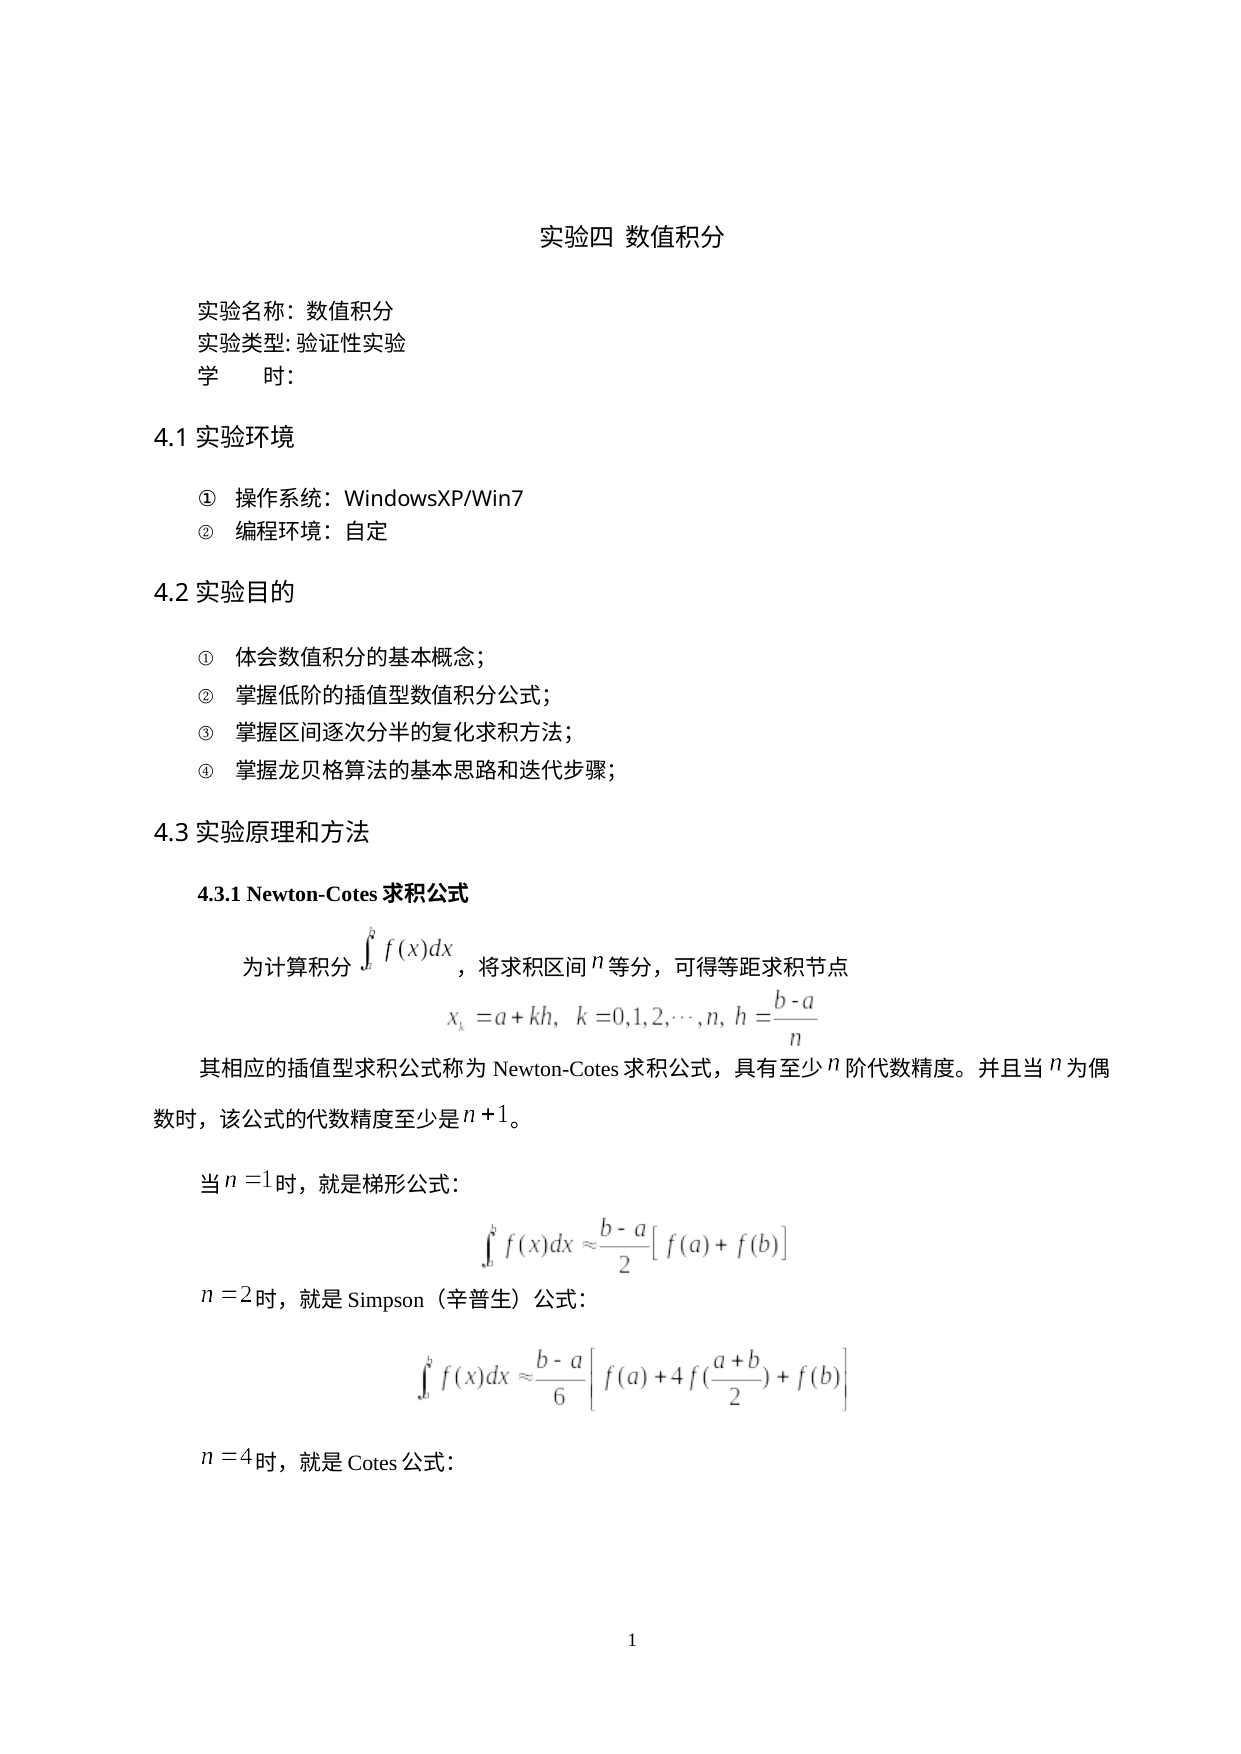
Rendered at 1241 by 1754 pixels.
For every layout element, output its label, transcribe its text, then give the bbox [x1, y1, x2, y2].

list 体会数值积分的基本概念； [153, 636, 1110, 673]
text 其相应的插值型求积公式称为Newton-Cotes求积公式，具有至少阶代数精度。并且当为偶数时，该公式的代数精度至少是。 [153, 1051, 1110, 1148]
text 时，就是Cotes公式： [153, 1441, 1110, 1506]
list 操作系统：WindowsXP/Win7 [153, 481, 1110, 513]
list 掌握低阶的插值型数值积分公式； [153, 673, 1110, 711]
subtitle Newton-Cotes求积公式 [197, 876, 1110, 908]
text 当时，就是梯形公式： [153, 1148, 1110, 1213]
subtitle 4.1 实验环境 [153, 403, 1110, 468]
text 为计算积分，将求积区间等分，可得等距求积节点 [153, 921, 1110, 986]
text 时，就是Simpson（辛普生）公式： [153, 1278, 1110, 1343]
text 实验名称：数值积分 [153, 293, 1110, 326]
list 掌握龙贝格算法的基本思路和迭代步骤； [153, 748, 1110, 786]
subtitle 4.2 实验目的 [153, 558, 1110, 623]
subtitle 4.3 实验原理和方法 [153, 798, 1110, 863]
text 实验类型: 验证性实验 [153, 326, 1110, 358]
subtitle 实验四 数值积分 [153, 203, 1110, 268]
list 掌握区间逐次分半的复化求积方法； [153, 711, 1110, 748]
list 编程环境：自定 [153, 513, 1110, 546]
text 学 时： [153, 358, 1110, 391]
